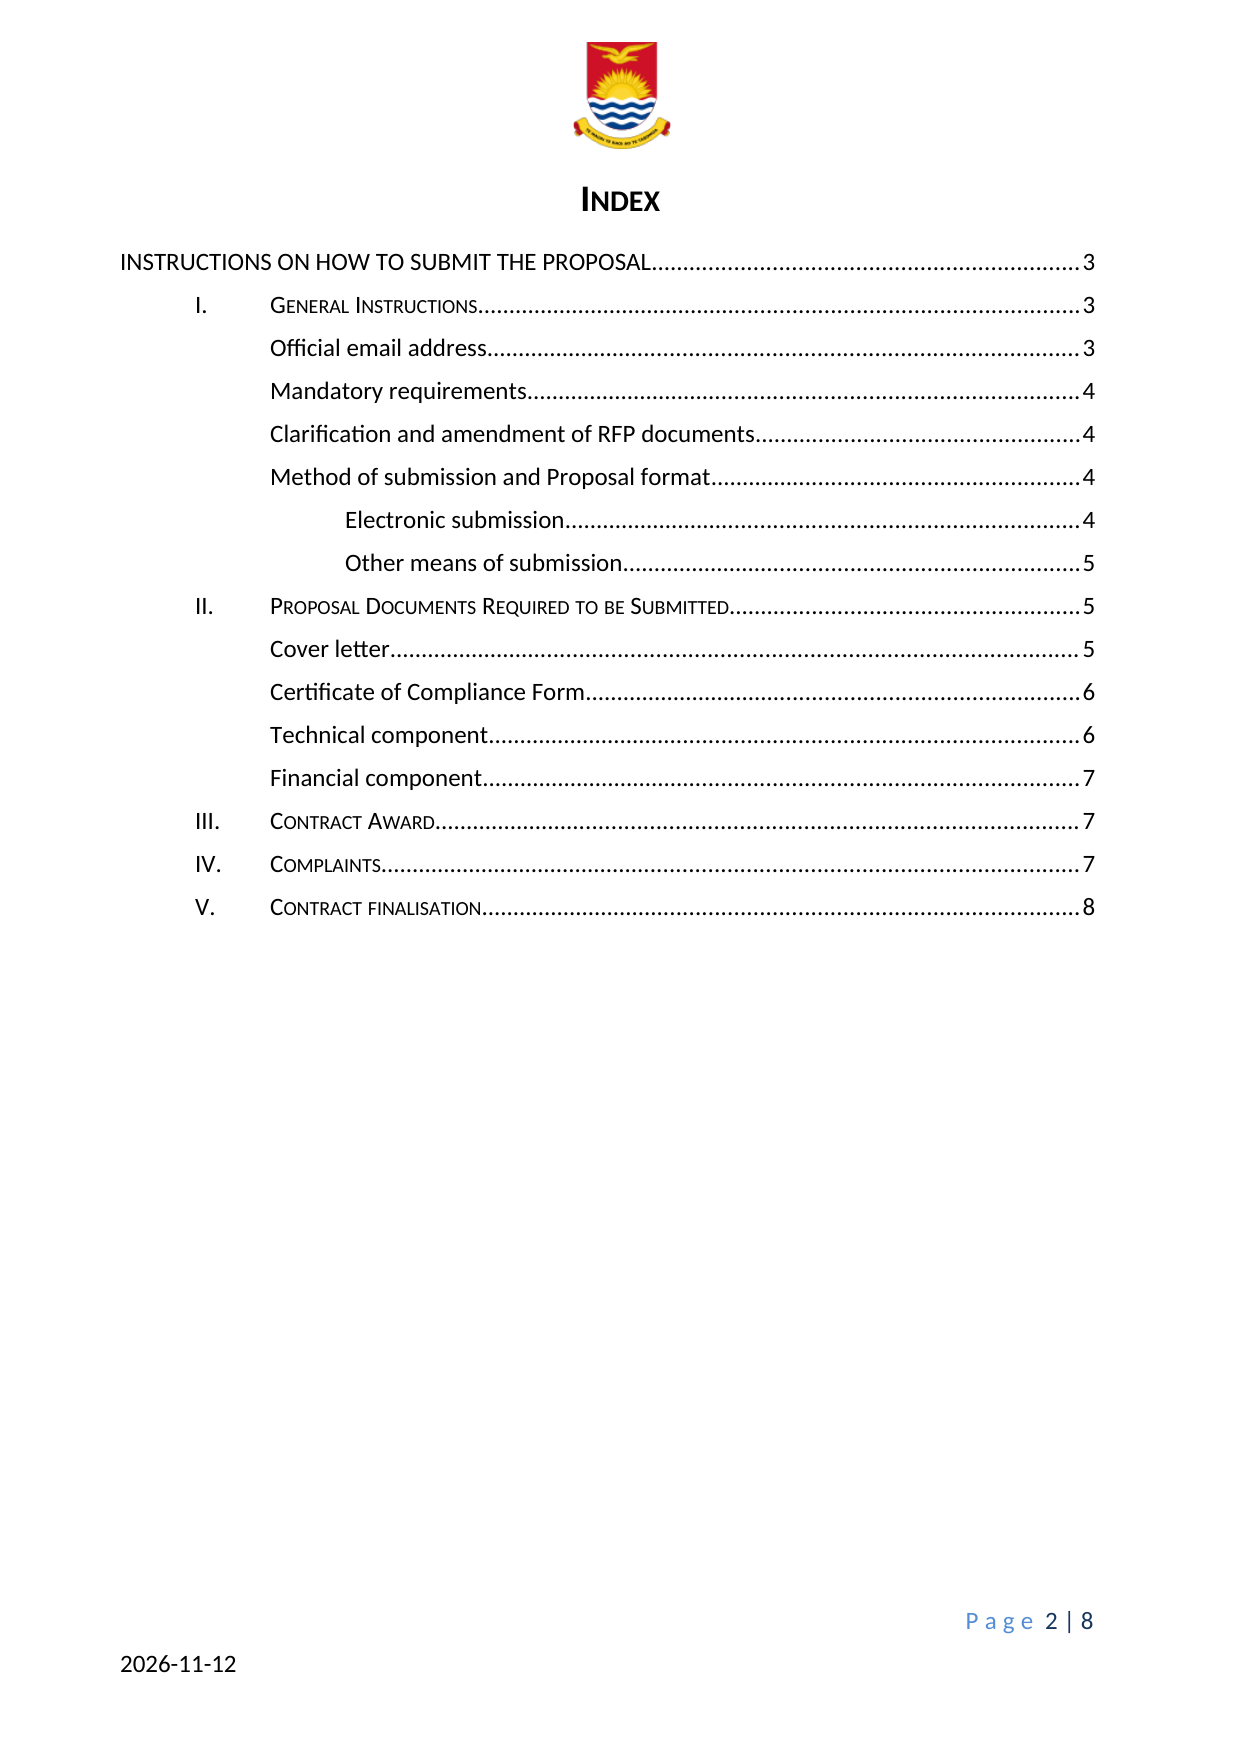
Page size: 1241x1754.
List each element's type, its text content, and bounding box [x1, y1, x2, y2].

text Other means of submission 5 [345, 547, 1120, 577]
text IV. Complaints 7 [195, 848, 1120, 879]
text II. Proposal Documents Required to be Submitted 5 [195, 590, 1120, 621]
text Method of submission and Proposal format 4 [270, 461, 1120, 491]
text Instructions on how to submit the Proposal 3 [120, 246, 1120, 276]
text Electronic submission 4 [345, 504, 1120, 534]
text Cover letter 5 [270, 633, 1120, 663]
text Financial component 7 [270, 762, 1120, 793]
text Index [120, 175, 1120, 221]
picture [573, 42, 671, 149]
text V. Contract finalisation 8 [195, 891, 1120, 922]
text Certificate of Compliance Form 6 [270, 676, 1120, 707]
text Mandatory requirements 4 [270, 375, 1120, 405]
text Technical component 6 [270, 719, 1120, 749]
text III. Contract Award 7 [195, 805, 1120, 836]
text I. General Instructions 3 [195, 289, 1120, 319]
text Official email address 3 [270, 332, 1120, 362]
text Clarification and amendment of RFP documents 4 [270, 418, 1120, 448]
